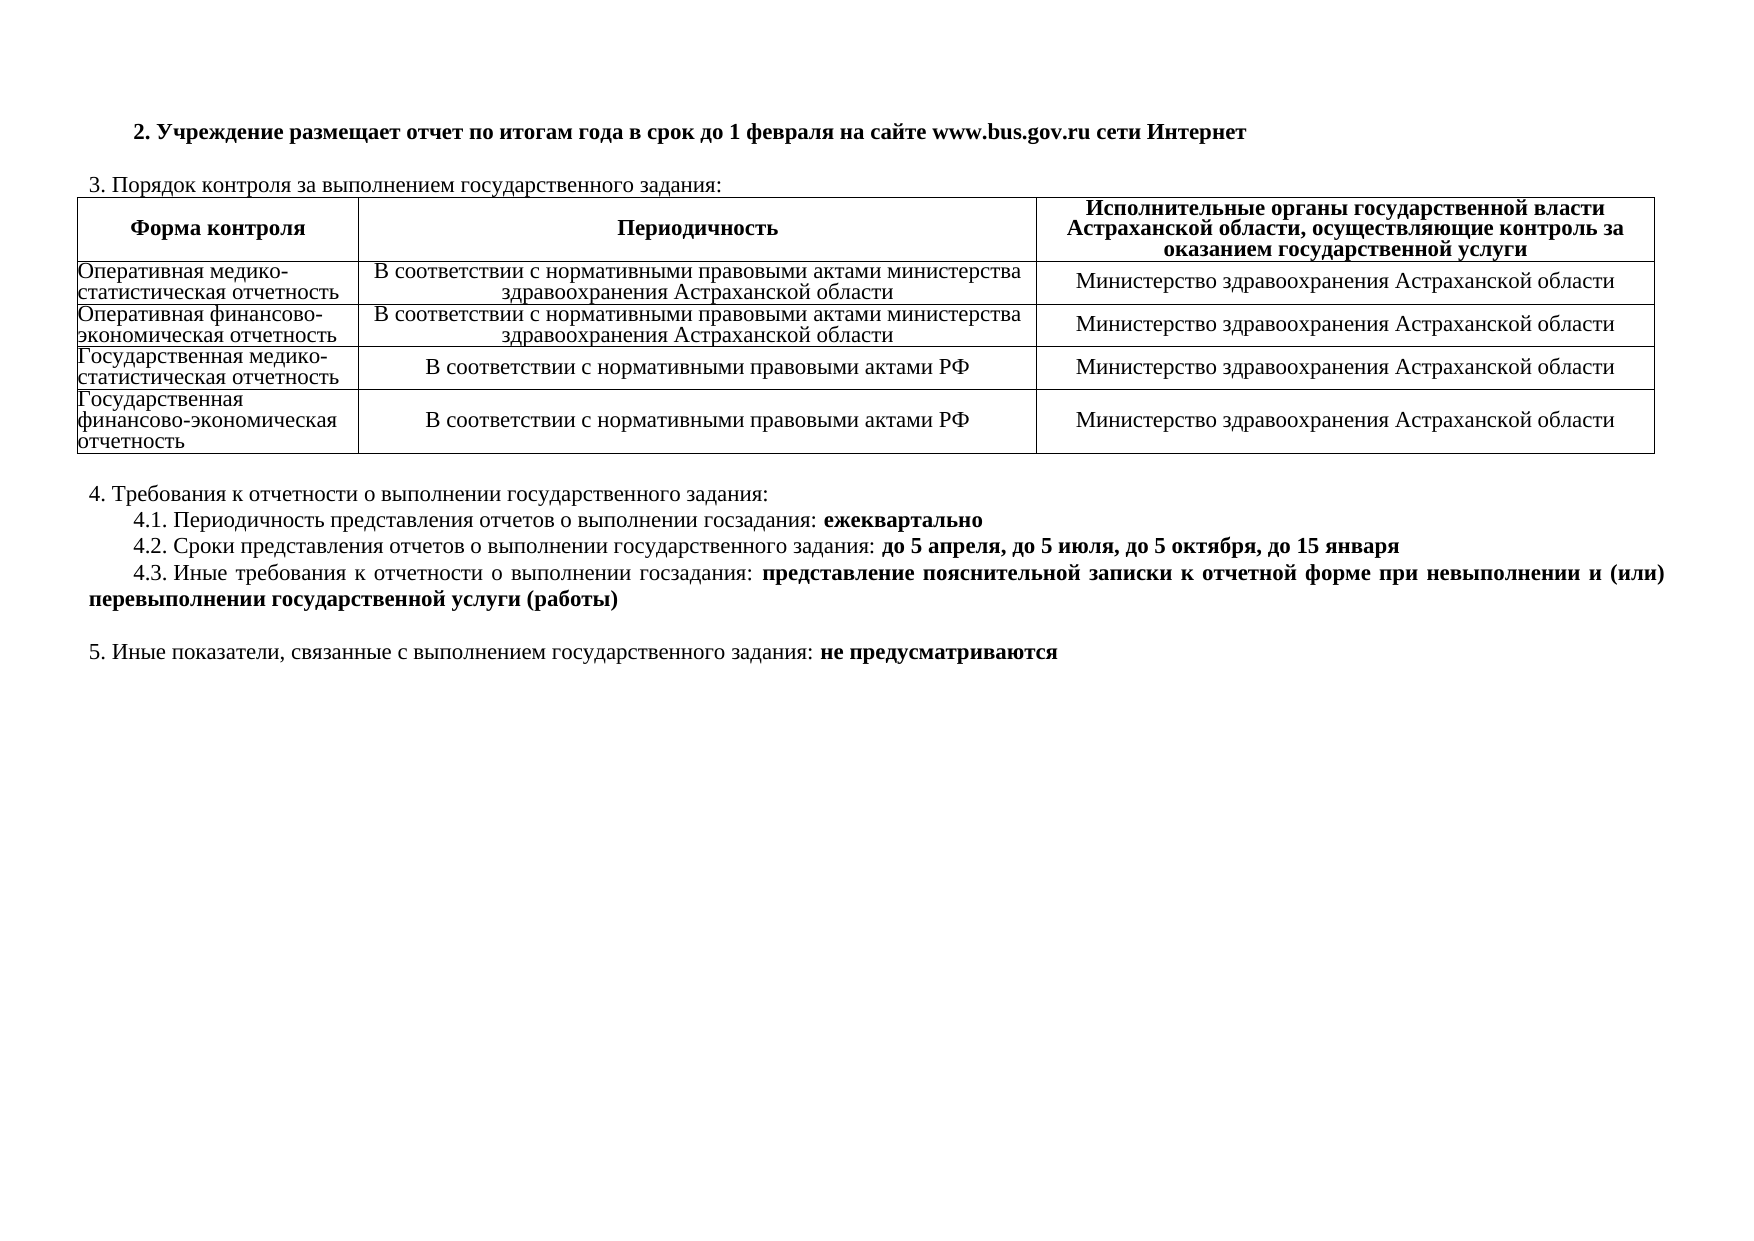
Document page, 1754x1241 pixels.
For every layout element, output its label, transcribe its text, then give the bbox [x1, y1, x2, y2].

table_cell Министерство здравоохранения Астраханской области [1037, 347, 1654, 389]
text 4.2. Сроки представления отчетов о выполнении государственного задания: до 5 апреля, до 5 июля, до 5 октября, до 15 января [89, 532, 1665, 559]
table_cell В соответствии с нормативными правовыми актами РФ [359, 390, 1036, 452]
table_cell Министерство здравоохранения Астраханской области [1037, 390, 1654, 452]
table_cell В соответствии с нормативными правовыми актами министерства здравоохранения Астраханской области [359, 262, 1036, 303]
table_header Периодичность [359, 198, 1036, 261]
text 3. Порядок контроля за выполнением государственного задания: [89, 171, 1665, 197]
text 4.3. Иные требования к отчетности о выполнении госзадания: представление пояснительной записки к отчетной форме при невыполнении и (или) перевыполнении государственной услуги (работы) [89, 559, 1665, 612]
table_header Форма контроля [78, 198, 358, 261]
text 2. Учреждение размещает отчет по итогам года в срок до 1 февраля на сайте www.bus.gov.ru сети Интернет [89, 118, 1665, 144]
text 5. Иные показатели, связанные с выполнением государственного задания: не предусматриваются [89, 638, 1665, 664]
table_cell В соответствии с нормативными правовыми актами РФ [359, 347, 1036, 389]
table_header Исполнительные органы государственной власти Астраханской области, осуществляющие контроль за оказанием государственной услуги [1037, 198, 1654, 261]
text 4. Требования к отчетности о выполнении государственного задания: [89, 480, 1665, 506]
table_cell Министерство здравоохранения Астраханской области [1037, 262, 1654, 303]
table_cell Государственная финансово-экономическая отчетность [78, 390, 358, 452]
text 4.1. Периодичность представления отчетов о выполнении госзадания: ежеквартально [89, 506, 1665, 532]
table_cell Оперативная финансово-экономическая отчетность [78, 305, 358, 346]
table_cell Государственная медико-статистическая отчетность [78, 347, 358, 389]
table_cell Министерство здравоохранения Астраханской области [1037, 305, 1654, 346]
table_cell В соответствии с нормативными правовыми актами министерства здравоохранения Астраханской области [359, 305, 1036, 346]
table_cell Оперативная медико-статистическая отчетность [78, 262, 358, 303]
